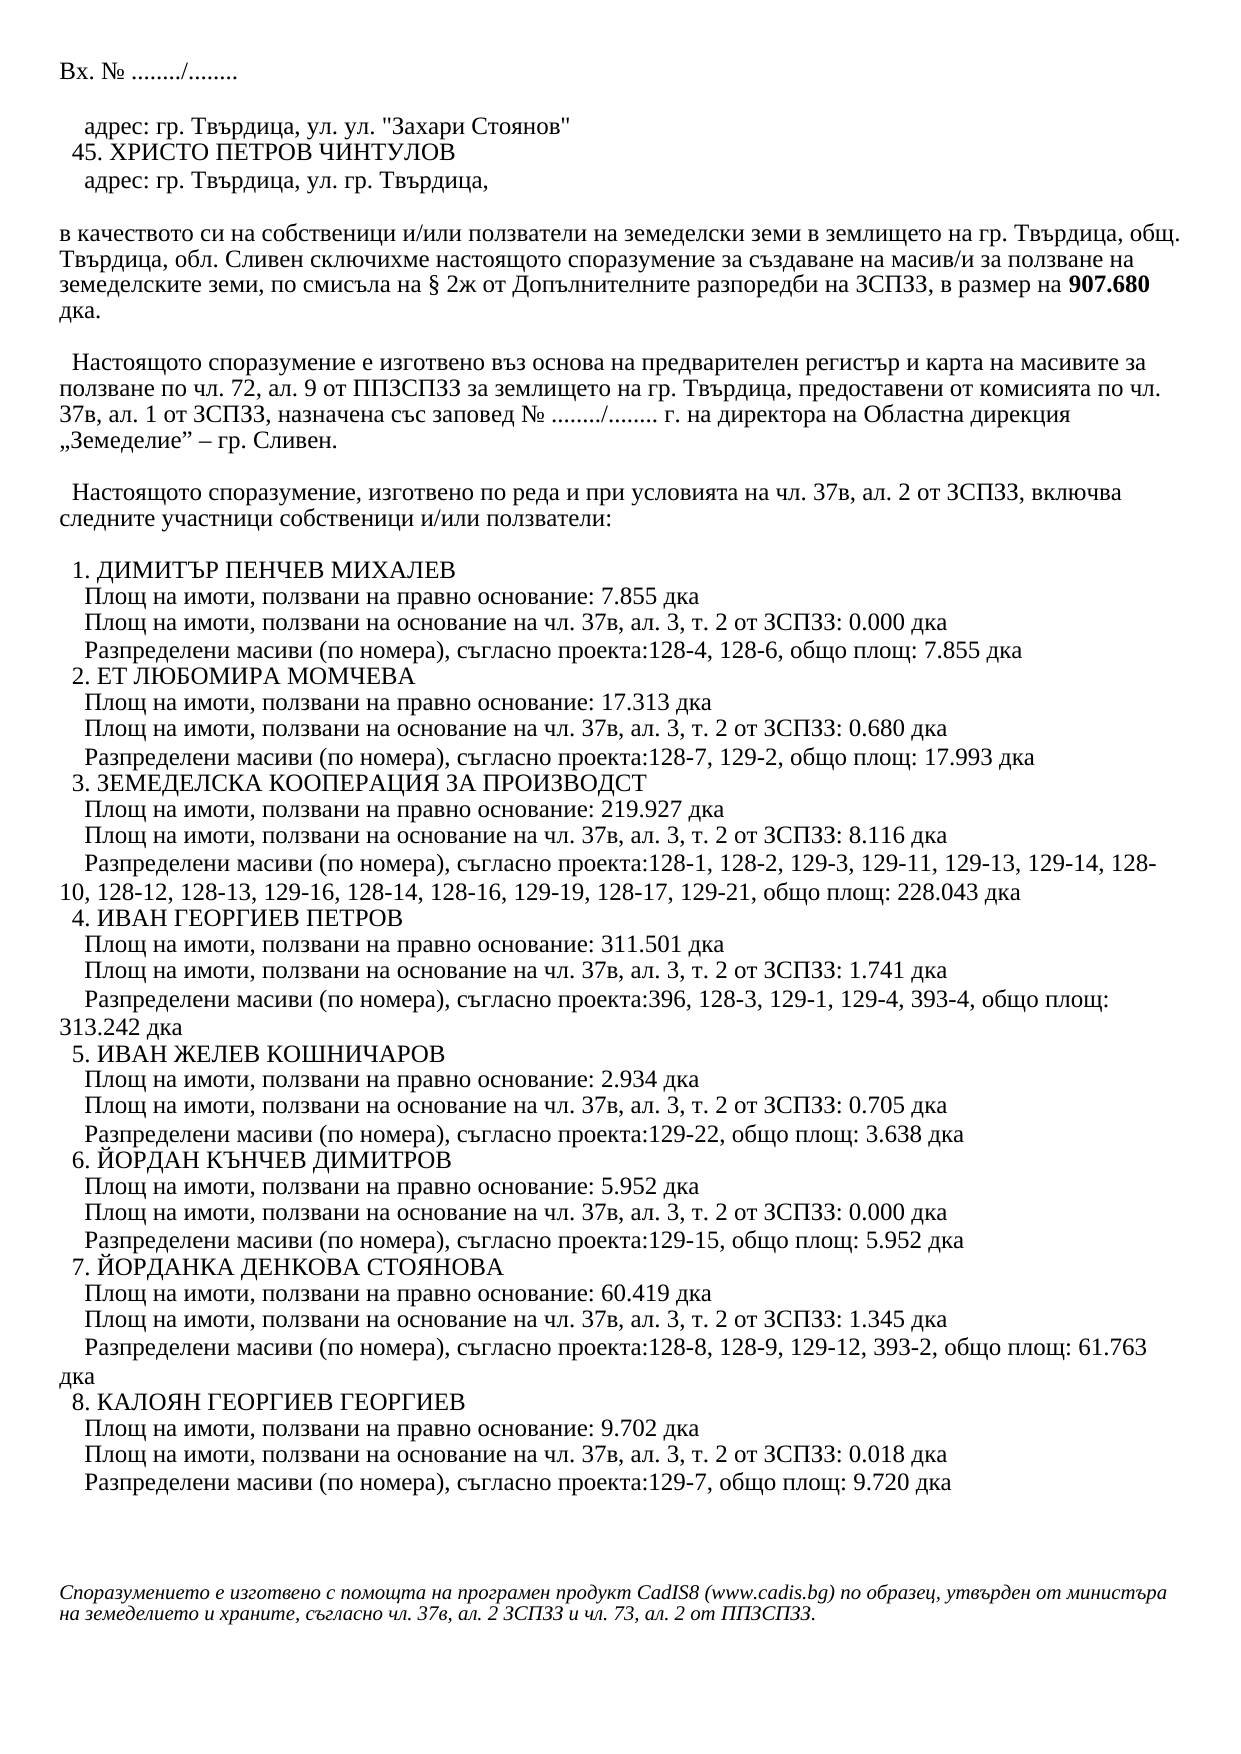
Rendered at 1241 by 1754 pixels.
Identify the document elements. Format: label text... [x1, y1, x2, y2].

text 45. ХРИСТО ПЕТРОВ ЧИНТУЛОВ [59, 140, 1181, 166]
text Площ на имоти, ползвани на правно основание: 9.702 дка [59, 1416, 1181, 1442]
text Площ на имоти, ползвани на правно основание: 60.419 дка [59, 1280, 1181, 1306]
text 6. ЙОРДАН КЪНЧЕВ ДИМИТРОВ [59, 1148, 1181, 1174]
text 7. ЙОРДАНКА ДЕНКОВА СТОЯНОВА [59, 1254, 1181, 1280]
text в качеството си на собственици и/или ползватели на земеделски земи в землището на гр. Твърдица, общ. Твърдица, обл. Сливен сключихме настоящото споразумение за създаване на масив/и за ползване на земеделските земи, по смисъла на § 2ж от Допълнителните разпоредби на ЗСПЗЗ, в размер на 907.680 дка. [59, 220, 1181, 324]
text 4. ИВАН ГЕОРГИЕВ ПЕТРОВ [59, 906, 1181, 932]
text Площ на имоти, ползвани на правно основание: 17.313 дка [59, 690, 1181, 716]
text Разпределени масиви (по номера), съгласно проекта:128-8, 128-9, 129-12, 393-2, общо площ: 61.763 дка [59, 1332, 1181, 1390]
text Площ на имоти, ползвани на основание на чл. 37в, ал. 3, т. 2 от ЗСПЗЗ: 0.018 дка [59, 1442, 1181, 1467]
text 5. ИВАН ЖЕЛЕВ КОШНИЧАРОВ [59, 1041, 1181, 1067]
text адрес: гр. Твърдица, ул. гр. Твърдица, [59, 166, 1181, 194]
text Площ на имоти, ползвани на основание на чл. 37в, ал. 3, т. 2 от ЗСПЗЗ: 1.345 дка [59, 1306, 1181, 1332]
text Настоящото споразумение, изготвено по реда и при условията на чл. 37в, ал. 2 от ЗСПЗЗ, включва следните участници собственици и/или ползватели: [59, 480, 1181, 532]
text Площ на имоти, ползвани на правно основание: 2.934 дка [59, 1067, 1181, 1093]
text Площ на имоти, ползвани на правно основание: 5.952 дка [59, 1174, 1181, 1200]
text Площ на имоти, ползвани на основание на чл. 37в, ал. 3, т. 2 от ЗСПЗЗ: 0.680 дка [59, 716, 1181, 742]
text Разпределени масиви (по номера), съгласно проекта:129-22, общо площ: 3.638 дка [59, 1119, 1181, 1148]
text Площ на имоти, ползвани на правно основание: 7.855 дка [59, 583, 1181, 609]
text 1. ДИМИТЪР ПЕНЧЕВ МИХАЛЕВ [59, 557, 1181, 583]
text адрес: гр. Твърдица, ул. ул. "Захари Стоянов" [59, 111, 1181, 140]
text Разпределени масиви (по номера), съгласно проекта:128-4, 128-6, общо площ: 7.855 дка [59, 635, 1181, 664]
text Разпределени масиви (по номера), съгласно проекта:128-1, 128-2, 129-3, 129-11, 129-13, 129-14, 128-10, 128-12, 128-13, 129-16, 128-14, 128-16, 129-19, 128-17, 129-21, общо площ: 228.043 дка [59, 848, 1181, 906]
text Площ на имоти, ползвани на основание на чл. 37в, ал. 3, т. 2 от ЗСПЗЗ: 0.000 дка [59, 1200, 1181, 1226]
text Площ на имоти, ползвани на правно основание: 219.927 дка [59, 797, 1181, 822]
text Разпределени масиви (по номера), съгласно проекта:129-15, общо площ: 5.952 дка [59, 1226, 1181, 1254]
text Площ на имоти, ползвани на правно основание: 311.501 дка [59, 932, 1181, 958]
text Разпределени масиви (по номера), съгласно проекта:129-7, общо площ: 9.720 дка [59, 1467, 1181, 1496]
text 3. ЗЕМЕДЕЛСКА КООПЕРАЦИЯ ЗА ПРОИЗВОДСТ [59, 771, 1181, 797]
text Разпределени масиви (по номера), съгласно проекта:396, 128-3, 129-1, 129-4, 393-4, общо площ: 313.242 дка [59, 984, 1181, 1041]
text Настоящото споразумение е изготвено въз основа на предварителен регистър и карта на масивите за ползване по чл. 72, ал. 9 от ППЗСПЗЗ за землището на гр. Твърдица, предоставени от комисията по чл. 37в, ал. 1 от ЗСПЗЗ, назначена със заповед № ......../........ г. на директора на Областна дирекция „Земеделие” – гр. Сливен. [59, 350, 1181, 454]
text 2. ЕТ ЛЮБОМИРА МОМЧЕВА [59, 664, 1181, 690]
text 8. КАЛОЯН ГЕОРГИЕВ ГЕОРГИЕВ [59, 1390, 1181, 1416]
text Площ на имоти, ползвани на основание на чл. 37в, ал. 3, т. 2 от ЗСПЗЗ: 0.000 дка [59, 609, 1181, 635]
text Площ на имоти, ползвани на основание на чл. 37в, ал. 3, т. 2 от ЗСПЗЗ: 8.116 дка [59, 822, 1181, 848]
text Площ на имоти, ползвани на основание на чл. 37в, ал. 3, т. 2 от ЗСПЗЗ: 0.705 дка [59, 1093, 1181, 1119]
text Площ на имоти, ползвани на основание на чл. 37в, ал. 3, т. 2 от ЗСПЗЗ: 1.741 дка [59, 958, 1181, 984]
text Разпределени масиви (по номера), съгласно проекта:128-7, 129-2, общо площ: 17.993 дка [59, 742, 1181, 771]
